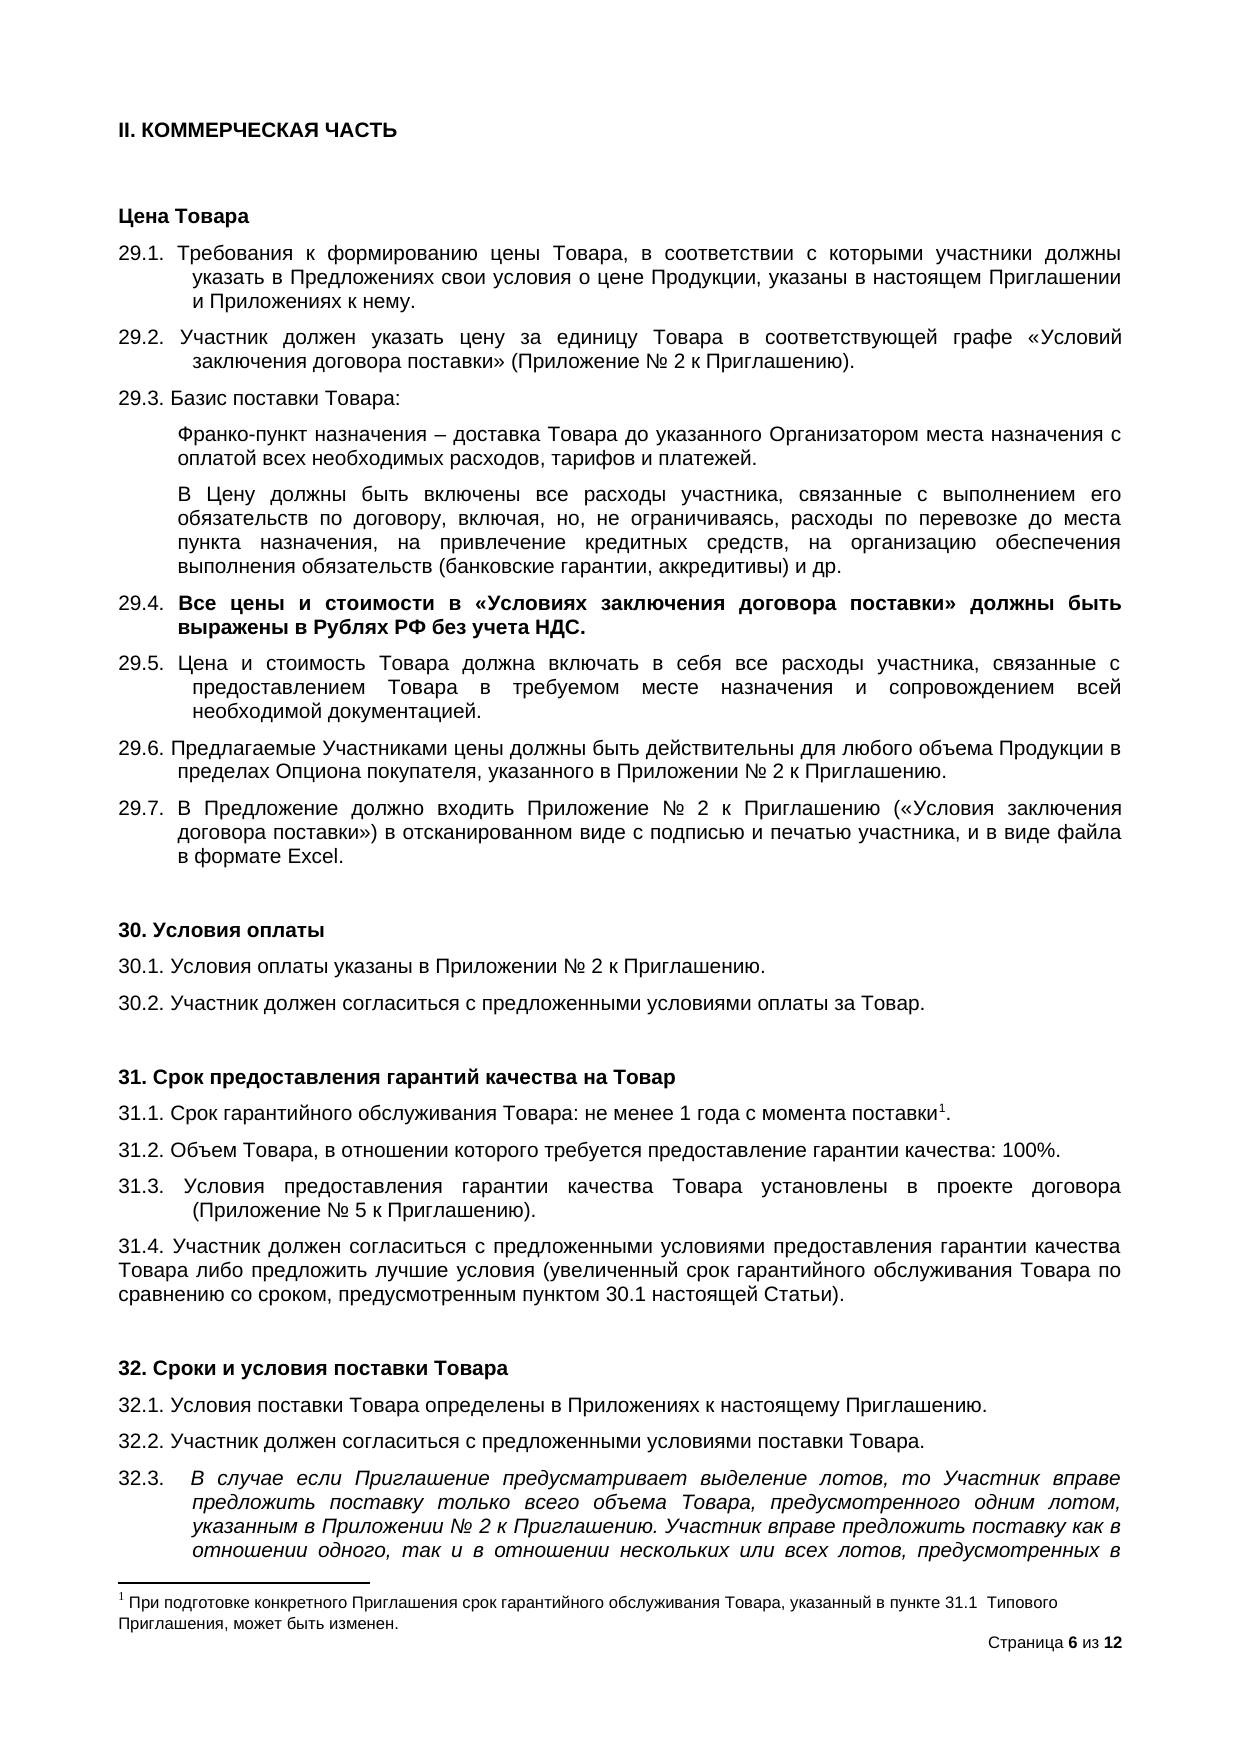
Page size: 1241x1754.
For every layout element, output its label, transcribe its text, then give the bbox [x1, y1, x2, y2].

subtitle 30. Условия оплаты [118, 918, 1122, 942]
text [118, 1466, 1122, 1561]
text II. КОММЕРЧЕСКАЯ ЧАСТЬ [118, 118, 1122, 142]
subtitle 32. Сроки и условия поставки Товара [118, 1356, 1122, 1380]
text 29.1. Требования к формированию цены Товара, в соответствии с которыми участники должны указать в Предложениях свои условия о цене Продукции, указаны в настоящем Приглашении и Приложениях к нему. [118, 241, 1122, 312]
text 29.6. Предлагаемые Участниками цены должны быть действительны для любого объема Продукции в пределах Опциона покупателя, указанного в Приложении № 2 к Приглашению. [118, 735, 1122, 783]
text 29.7. В Предложение должно входить Приложение № 2 к Приглашению («Условия заключения договора поставки») в отсканированном виде с подписью и печатью участника, и в виде файла в формате Excel. [118, 796, 1122, 868]
text 30.1. Условия оплаты указаны в Приложении № 2 к Приглашению. [118, 954, 1122, 978]
text 31.2. Объем Товара, в отношении которого требуется предоставление гарантии качества: 100%. [118, 1137, 1122, 1161]
text 29.3. Базис поставки Товара: [118, 385, 1122, 409]
text Франко-пункт назначения – доставка Товара до указанного Организатором места назначения с оплатой всех необходимых расходов, тарифов и платежей. [177, 422, 1122, 470]
text 31.3. Условия предоставления гарантии качества Товара установлены в проекте договора (Приложение № 5 к Приглашению). [118, 1174, 1122, 1222]
subtitle Цена Товара [118, 204, 1122, 228]
text 31.4. Участник должен согласиться с предложенными условиями предоставления гарантии качества Товара либо предложить лучшие условия (увеличенный срок гарантийного обслуживания Товара по сравнению со сроком, предусмотренным пунктом 30.1 настоящей Статьи). [118, 1234, 1122, 1306]
text В Цену должны быть включены все расходы участника, связанные с выполнением его обязательств по договору, включая, но, не ограничиваясь, расходы по перевозке до места пункта назначения, на привлечение кредитных средств, на организацию обеспечения выполнения обязательств (банковские гарантии, аккредитивы) и др. [177, 482, 1122, 578]
text 29.2. Участник должен указать цену за единицу Товара в соответствующей графе «Условий заключения договора поставки» (Приложение № 2 к Приглашению). [118, 325, 1122, 373]
text 29.4. Все цены и стоимости в «Условиях заключения договора поставки» должны быть выражены в Рублях РФ без учета НДС. [118, 591, 1122, 638]
text 32.2. Участник должен согласиться с предложенными условиями поставки Товара. [118, 1429, 1122, 1453]
text 32.1. Условия поставки Товара определены в Приложениях к настоящему Приглашению. [118, 1393, 1122, 1417]
text 30.2. Участник должен согласиться с предложенными условиями оплаты за Товар. [118, 991, 1122, 1014]
subtitle 31. Срок предоставления гарантий качества на Товар [118, 1064, 1122, 1088]
text 31.1. Срок гарантийного обслуживания Товара: не менее 1 года с момента поставки. [118, 1101, 1122, 1125]
text 29.5. Цена и стоимость Товара должна включать в себя все расходы участника, связанные с предоставлением Товара в требуемом месте назначения и сопровождением всей необходимой документацией. [118, 651, 1122, 723]
